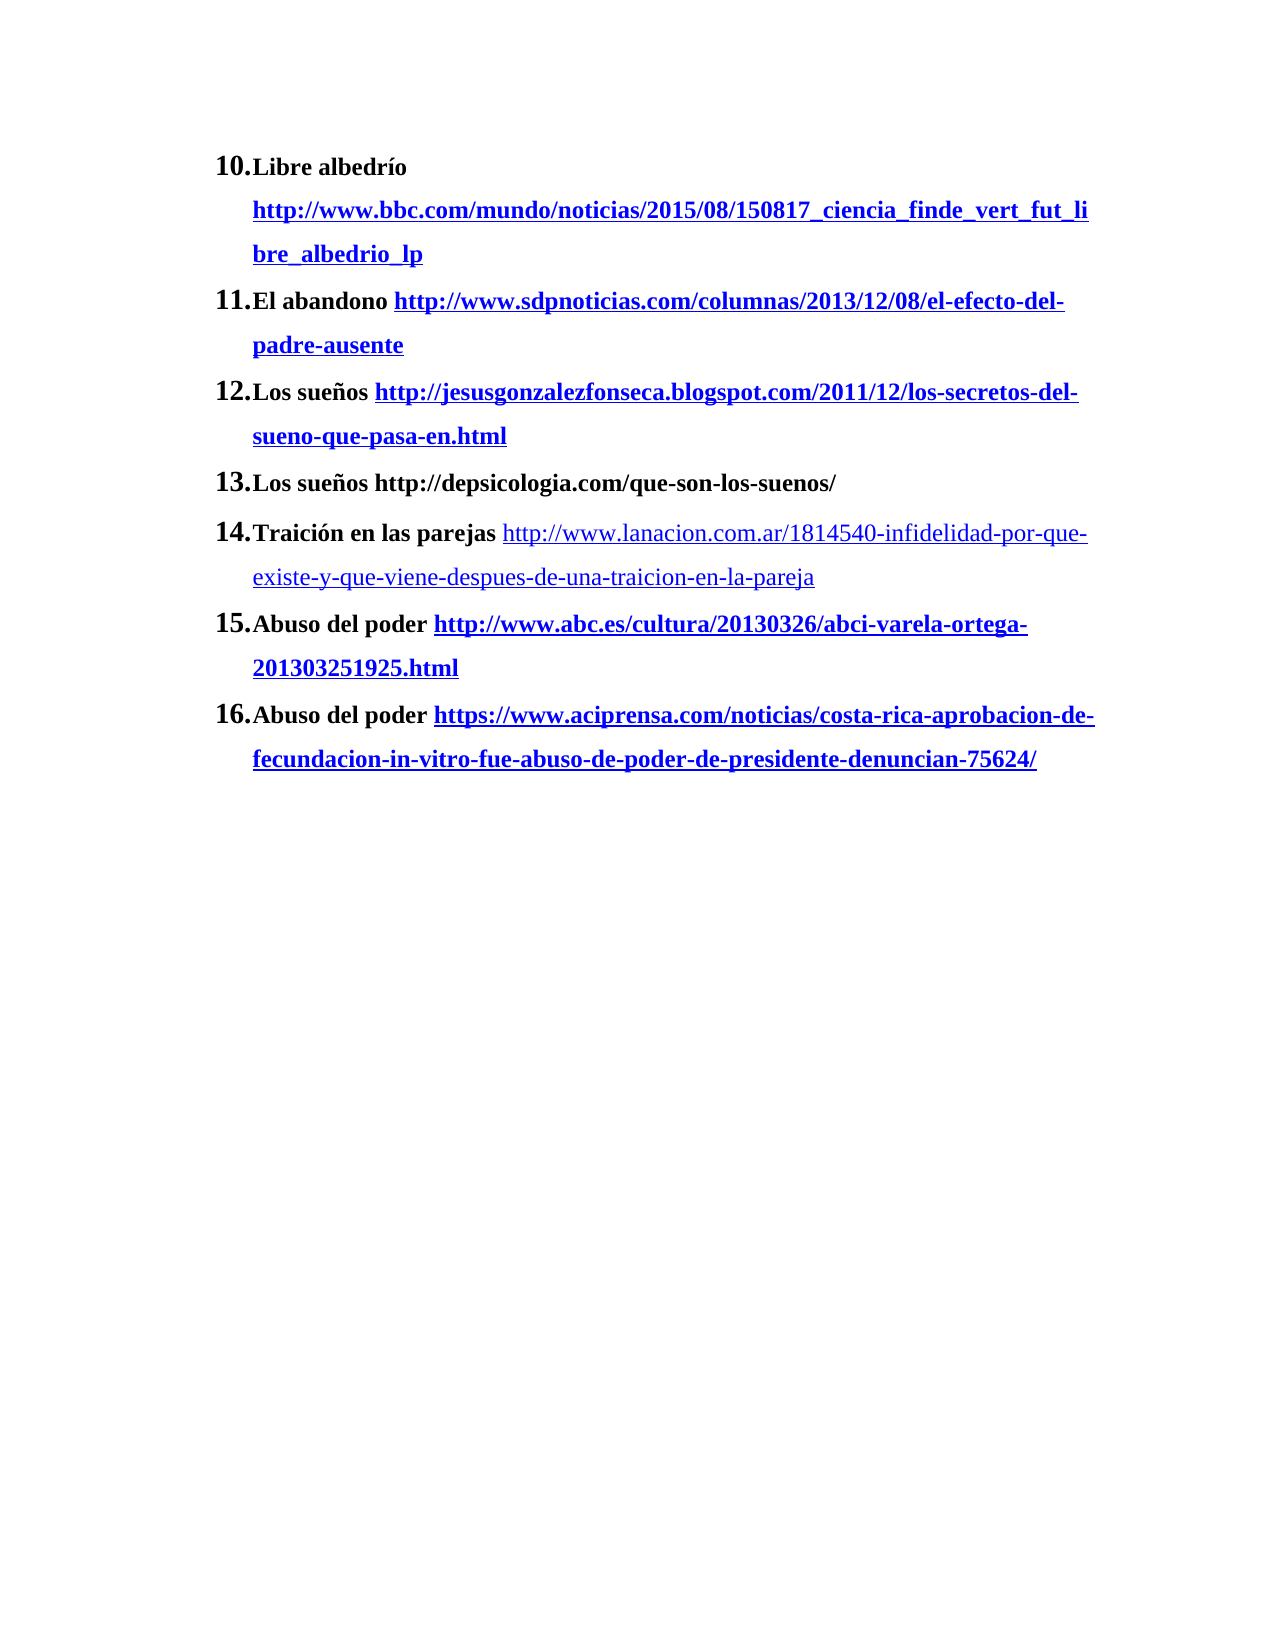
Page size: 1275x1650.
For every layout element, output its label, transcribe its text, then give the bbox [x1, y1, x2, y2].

list Libre albedrío http://www.bbc.com/mundo/noticias/2015/08/150817_ciencia_finde_vert_fut_libre_albedrio_lp [215, 148, 1098, 267]
list El abandono http://www.sdpnoticias.com/columnas/2013/12/08/el-efecto-del-padre-ausente [215, 282, 1098, 358]
list Abuso del poder http://www.abc.es/cultura/20130326/abci-varela-ortega-201303251925.html [215, 605, 1098, 682]
list Los sueños http://depsicologia.com/que-son-los-suenos/ [215, 464, 1098, 497]
list Los sueños http://jesusgonzalezfonseca.blogspot.com/2011/12/los-secretos-del-sueno-que-pasa-en.html [215, 373, 1098, 449]
list Abuso del poder https://www.aciprensa.com/noticias/costa-rica-aprobacion-de-fecundacion-in-vitro-fue-abuso-de-poder-de-presidente-denuncian-75624/ [215, 696, 1098, 773]
list Traición en las parejas http://www.lanacion.com.ar/1814540-infidelidad-por-que-existe-y-que-viene-despues-de-una-traicion-en-la-pareja [215, 514, 1098, 591]
